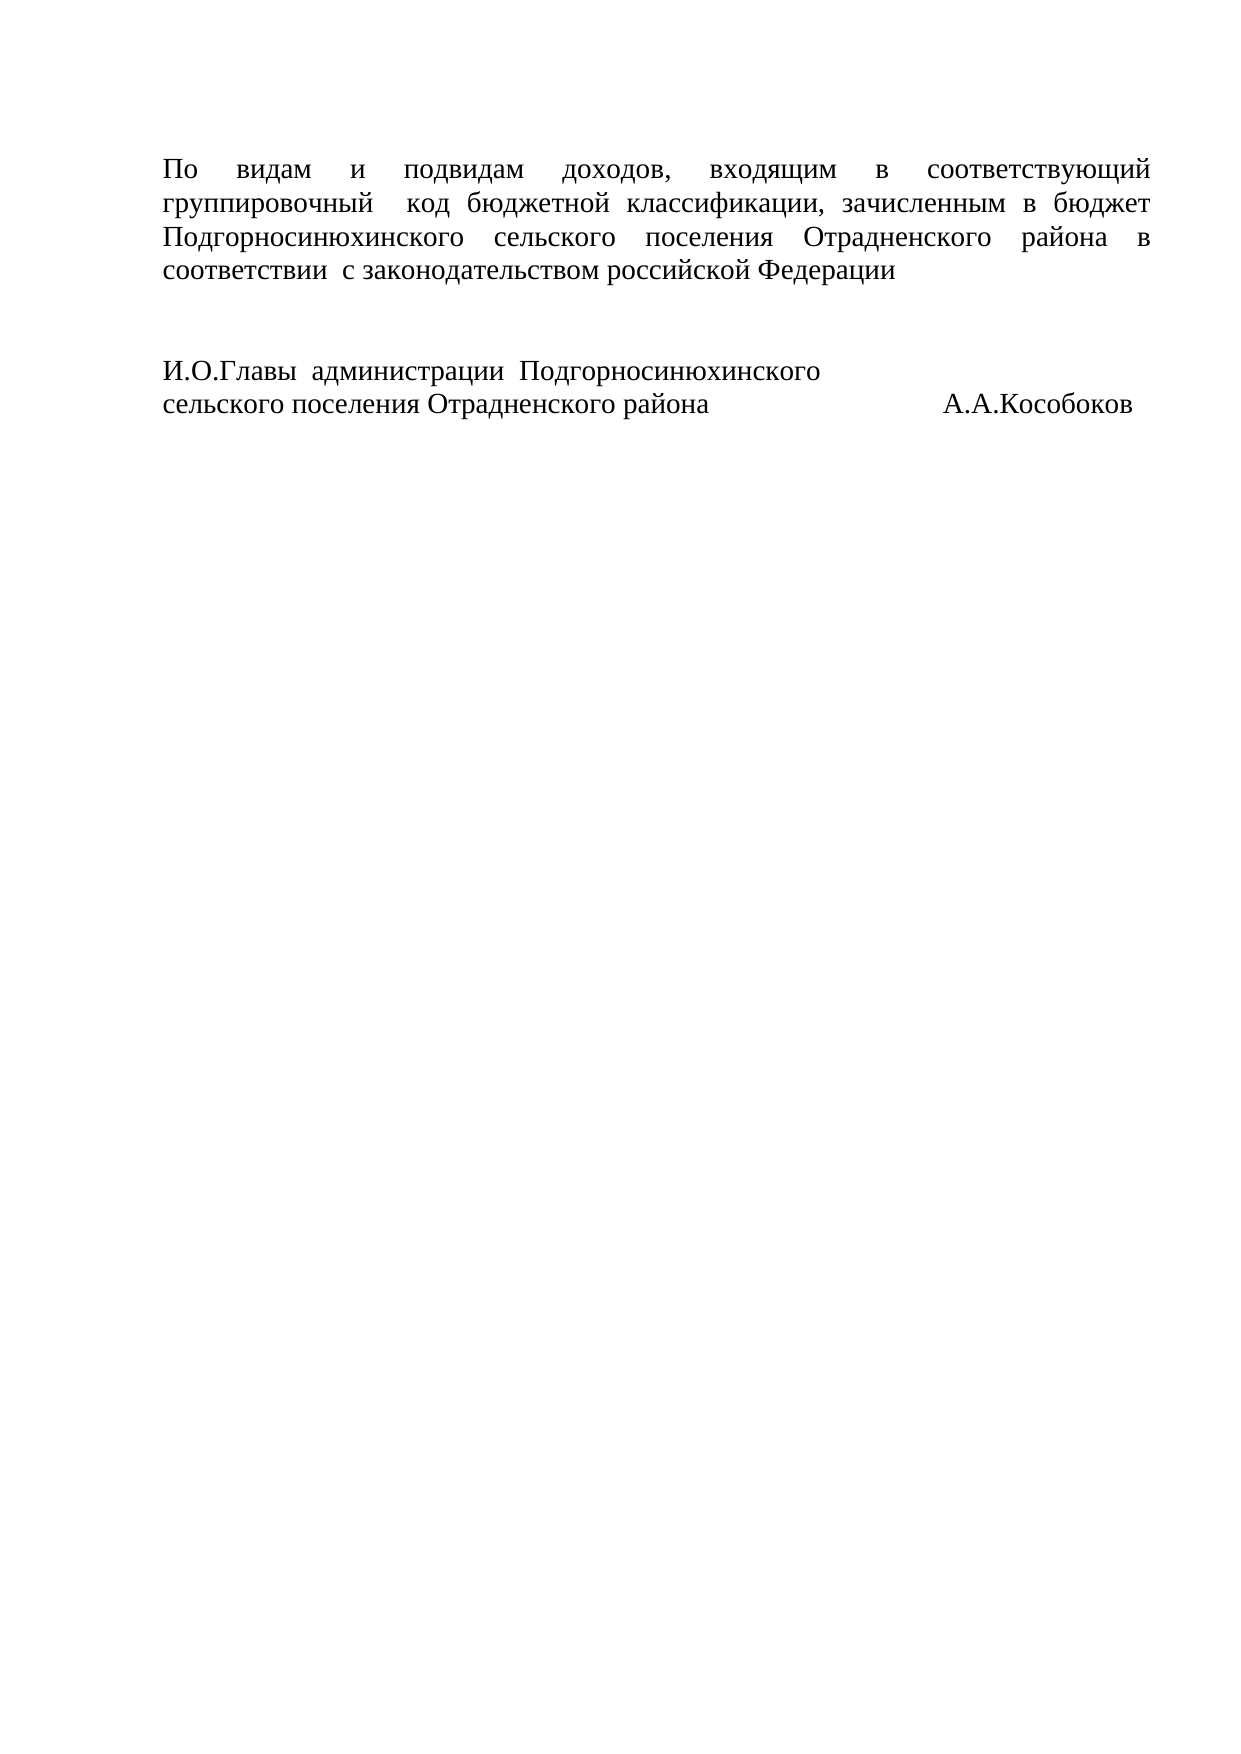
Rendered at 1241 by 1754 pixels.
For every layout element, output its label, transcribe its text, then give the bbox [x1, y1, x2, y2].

text сельского поселения Отрадненского района А.А.Кособоков [162, 386, 1152, 420]
text По видам и подвидам доходов, входящим в соответствующий группировочный код бюджетной классификации, зачисленным в бюджет Подгорносинюхинского сельского поселения Отрадненского района в соответствии с законодательством российской Федерации [162, 152, 1152, 286]
text И.О.Главы администрации Подгорносинюхинского [162, 353, 1152, 386]
